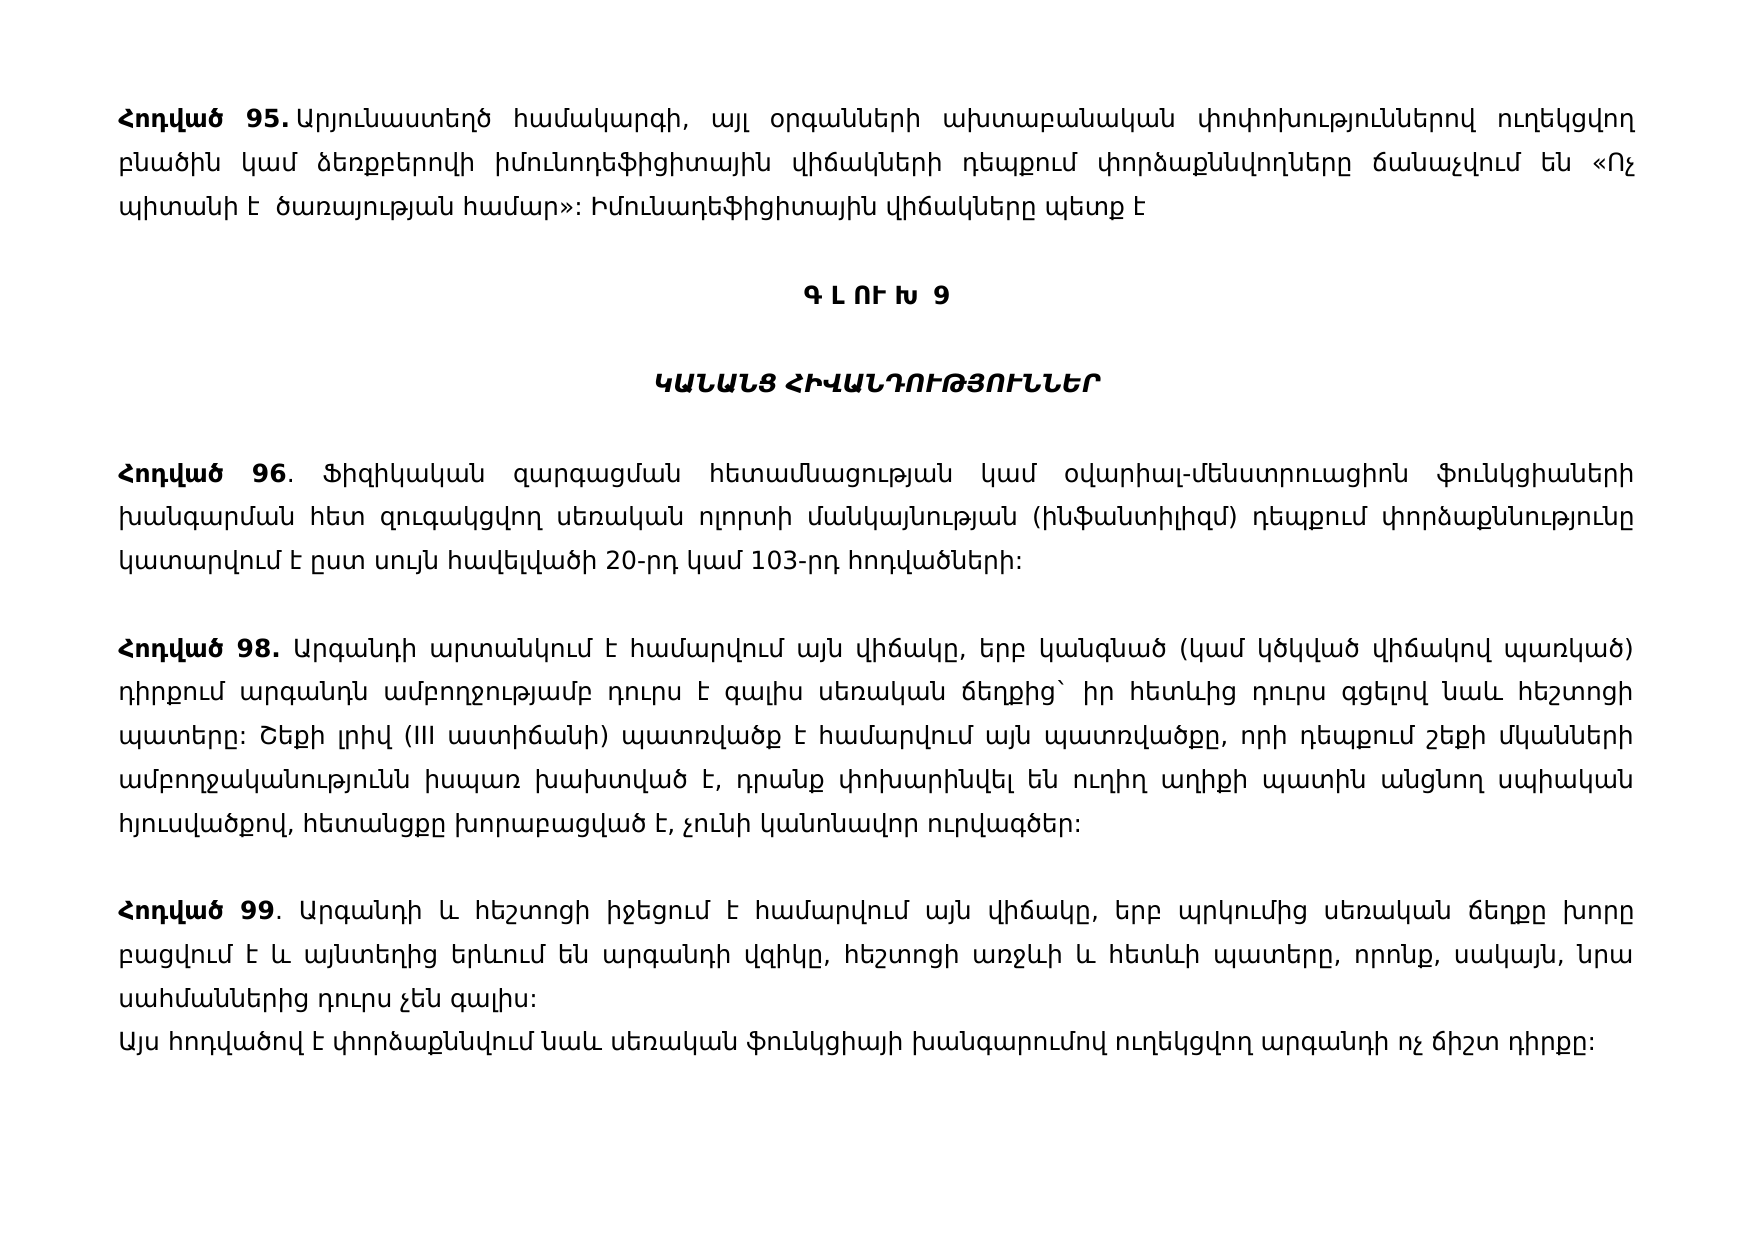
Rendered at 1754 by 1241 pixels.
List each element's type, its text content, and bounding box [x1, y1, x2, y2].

text Հոդված 95. Արյունաստեղծ համակարգի, այլ օրգանների ախտաբանական փոփոխություններով ուղեկցվող բնածին կամ ձեռքբերովի իմունոդեֆիցիտային վիճակների դեպքում փորձաքննվողները ճանաչվում են «Ոչ պիտանի է ծառայության համար»: Իմունադեֆիցիտային վիճակները պետք է [118, 103, 1636, 221]
text ԿԱՆԱՆՑ ՀԻՎԱՆԴՈՒԹՅՈՒՆՆԵՐ [118, 369, 1636, 398]
text Հոդված 99. Արգանդի և հեշտոցի իջեցում է համարվում այն վիճակը, երբ պրկումից սեռական ճեղքը խորը բացվում է և այնտեղից երևում են արգանդի վզիկը, հեշտոցի առջևի և հետևի պատերը, որոնք, սակայն, նրա սահմաններից դուրս չեն գալիս: [118, 896, 1636, 1013]
text Հոդված 96. Ֆիզիկական զարգացման հետամնացության կամ օվարիալ-մենստրուացիոն ֆունկցիաների խանգարման հետ զուգակցվող սեռական ոլորտի մանկայնության (ինֆանտիլիզմ) դեպքում փորձաքննությունը կատարվում է ըստ սույն հավելվածի 20-րդ կամ 103-րդ հոդվածների: [118, 459, 1636, 575]
text Հոդված 98. Արգանդի արտանկում է համարվում այն վիճակը, երբ կանգնած (կամ կծկված վիճակով պառկած) դիրքում արգանդն ամբողջությամբ դուրս է գալիս սեռական ճեղքից` իր հետևից դուրս գցելով նաև հեշտոցի պատերը: Շեքի լրիվ (III աստիճանի) պատռվածք է համարվում այն պատռվածքը, որի դեպքում շեքի մկանների ամբողջականությունն իսպառ խախտված է, դրանք փոխարինվել են ուղիղ աղիքի պատին անցնող սպիական հյուսվածքով, հետանցքը խորաբացված է, չունի կանոնավոր ուրվագծեր: [118, 634, 1636, 838]
text Գ Լ ՈՒ Խ 9 [118, 280, 1636, 310]
text Այս հոդվածով է փորձաքննվում նաև սեռական ֆունկցիայի խանգարումով ուղեկցվող արգանդի ոչ ճիշտ դիրքը: [118, 1027, 1636, 1057]
